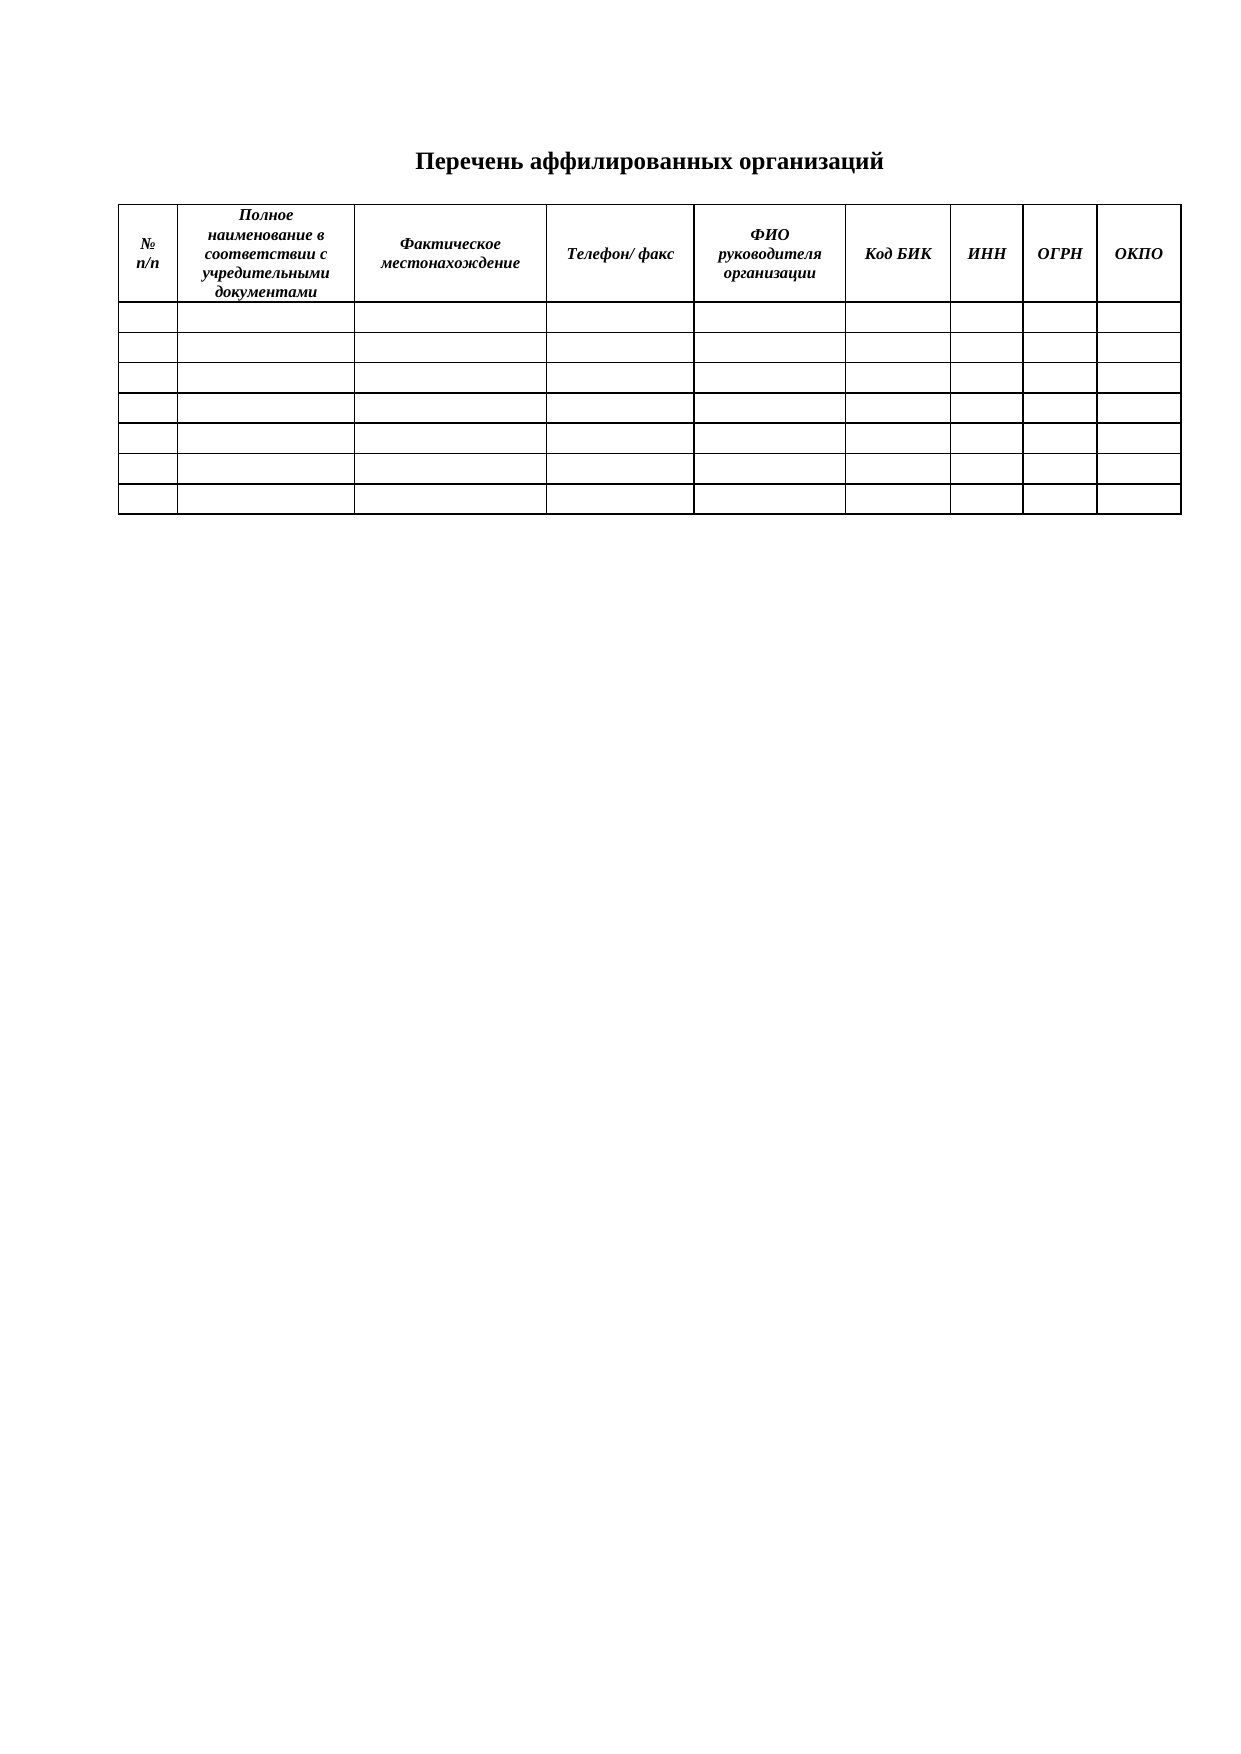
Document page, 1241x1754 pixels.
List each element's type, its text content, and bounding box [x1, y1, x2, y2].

table_cell [846, 363, 950, 392]
table_cell [355, 424, 546, 453]
table_cell [178, 333, 354, 362]
table_cell [951, 424, 1022, 453]
table_cell [119, 424, 177, 453]
table_header ИНН [951, 205, 1022, 301]
table_cell [951, 333, 1022, 362]
table_cell [1024, 394, 1096, 422]
table_cell [846, 333, 950, 362]
table_cell [1024, 424, 1096, 453]
table_cell [547, 394, 693, 422]
table_header ФИО руководителя организации [695, 205, 845, 301]
table_cell [695, 363, 845, 392]
table_cell [846, 485, 950, 513]
table_cell [355, 303, 546, 331]
table_cell [547, 424, 693, 453]
table_header № п/п [119, 205, 177, 301]
table_cell [119, 394, 177, 422]
table_cell [695, 454, 845, 483]
table_cell [951, 454, 1022, 483]
table_cell [1098, 333, 1180, 362]
table_header Код БИК [846, 205, 950, 301]
table_cell [695, 333, 845, 362]
table_header Телефон/ факс [547, 205, 693, 301]
table_cell [178, 363, 354, 392]
table_cell [119, 485, 177, 513]
table_cell [547, 303, 693, 331]
table_cell [178, 303, 354, 331]
table_cell [1024, 454, 1096, 483]
table_cell [119, 454, 177, 483]
table_cell [355, 485, 546, 513]
table_cell [951, 394, 1022, 422]
table_cell [1098, 394, 1180, 422]
table_cell [119, 363, 177, 392]
table_cell [178, 454, 354, 483]
table_cell [695, 424, 845, 453]
table_cell [846, 303, 950, 331]
table_cell [1098, 485, 1180, 513]
table_cell [1098, 363, 1180, 392]
table_cell [355, 363, 546, 392]
table_cell [695, 485, 845, 513]
table_cell [355, 333, 546, 362]
table_header ОГРН [1024, 205, 1096, 301]
table_cell [695, 394, 845, 422]
table_cell [1024, 485, 1096, 513]
table_cell [178, 394, 354, 422]
table_cell [178, 485, 354, 513]
table_cell [1024, 363, 1096, 392]
table_cell [1024, 303, 1096, 331]
table_cell [547, 454, 693, 483]
table_cell [1098, 424, 1180, 453]
table_cell [846, 454, 950, 483]
table_cell [178, 424, 354, 453]
table_cell [547, 485, 693, 513]
table_cell [119, 333, 177, 362]
table_cell [846, 394, 950, 422]
table_header Полное наименование в соответствии с учредительными документами [178, 205, 354, 301]
table_cell [355, 394, 546, 422]
table_cell [1098, 303, 1180, 331]
table_cell [846, 424, 950, 453]
text Перечень аффилированных организаций [118, 146, 1181, 175]
table_header Фактическое местонахождение [355, 205, 546, 301]
table_cell [547, 333, 693, 362]
table_cell [355, 454, 546, 483]
table_cell [1024, 333, 1096, 362]
table_cell [951, 363, 1022, 392]
table_cell [951, 303, 1022, 331]
table_header ОКПО [1098, 205, 1180, 301]
table_cell [1098, 454, 1180, 483]
table_cell [119, 303, 177, 331]
table_cell [695, 303, 845, 331]
table_cell [547, 363, 693, 392]
table_cell [951, 485, 1022, 513]
